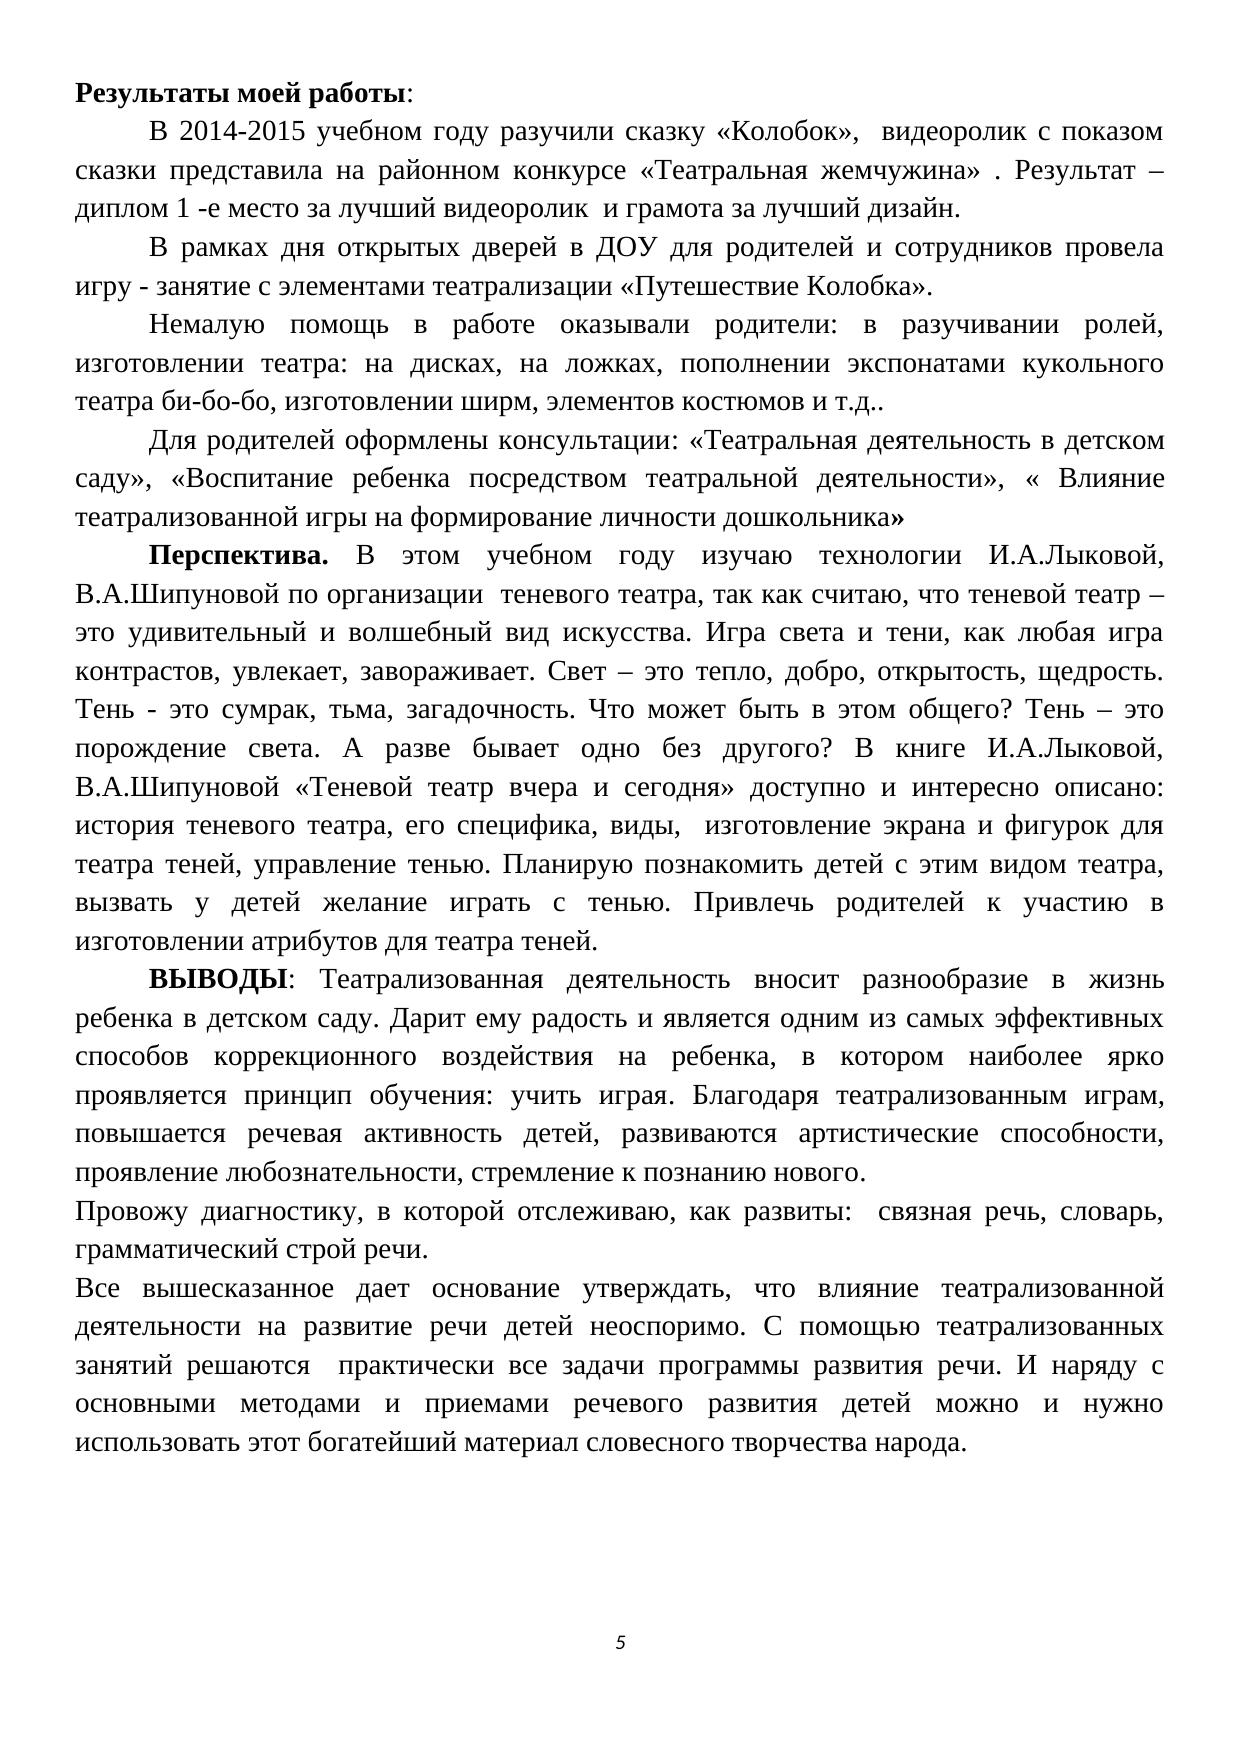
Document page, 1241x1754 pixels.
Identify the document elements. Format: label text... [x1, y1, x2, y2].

text В 2014-2015 учебном году разучили сказку «Колобок», видеоролик с показом сказки представила на районном конкурсе «Театральная жемчужина» . Результат – диплом 1 -е место за лучший видеоролик и грамота за лучший дизайн. [75, 113, 1165, 224]
text В рамках дня открытых дверей в ДОУ для родителей и сотрудников провела игру - занятие с элементами театрализации «Путешествие Колобка». [75, 229, 1165, 301]
list ВЫВОДЫ: Театрализованная деятельность вносит разнообразие в жизнь ребенка в детском саду. Дарит ему радость и является одним из самых эффективных способов коррекционного воздействия на ребенка, в котором наиболее ярко проявляется принцип обучения: учить играя. Благодаря театрализованным играм, повышается речевая активность детей, развиваются артистические способности, проявление любознательности, стремление к познанию нового. [75, 961, 1165, 1188]
text Немалую помощь в работе оказывали родители: в разучивании ролей, изготовлении театра: на дисках, на ложках, пополнении экспонатами кукольного театра би-бо-бо, изготовлении ширм, элементов костюмов и т.д.. [75, 306, 1165, 417]
text Для родителей оформлены консультации: «Театральная деятельность в детском саду», «Воспитание ребенка посредством театральной деятельности», « Влияние театрализованной игры на формирование личности дошкольника» [75, 422, 1165, 532]
text Перспектива. В этом учебном году изучаю технологии И.А.Лыковой, В.А.Шипуновой по организации теневого театра, так как считаю, что теневой театр – это удивительный и волшебный вид искусства. Игра света и тени, как любая игра контрастов, увлекает, завораживает. Свет – это тепло, добро, открытость, щедрость. Тень - это сумрак, тьма, загадочность. Что может быть в этом общего? Тень – это порождение света. А разве бывает одно без другого? В книге И.А.Лыковой, В.А.Шипуновой «Теневой театр вчера и сегодня» доступно и интересно описано: история теневого театра, его специфика, виды, изготовление экрана и фигурок для театра теней, управление тенью. Планирую познакомить детей с этим видом театра, вызвать у детей желание играть с тенью. Привлечь родителей к участию в изготовлении атрибутов для театра теней. [75, 537, 1165, 956]
text Провожу диагностику, в которой отслеживаю, как развиты: связная речь, словарь, грамматический строй речи. [75, 1193, 1165, 1265]
text Все вышесказанное дает основание утверждать, что влияние театрализованной деятельности на развитие речи детей неоспоримо. С помощью театрализованных занятий решаются практически все задачи программы развития речи. И наряду с основными методами и приемами речевого развития детей можно и нужно использовать этот богатейший материал словесного творчества народа. [75, 1270, 1165, 1457]
text Результаты моей работы: [75, 75, 1165, 108]
